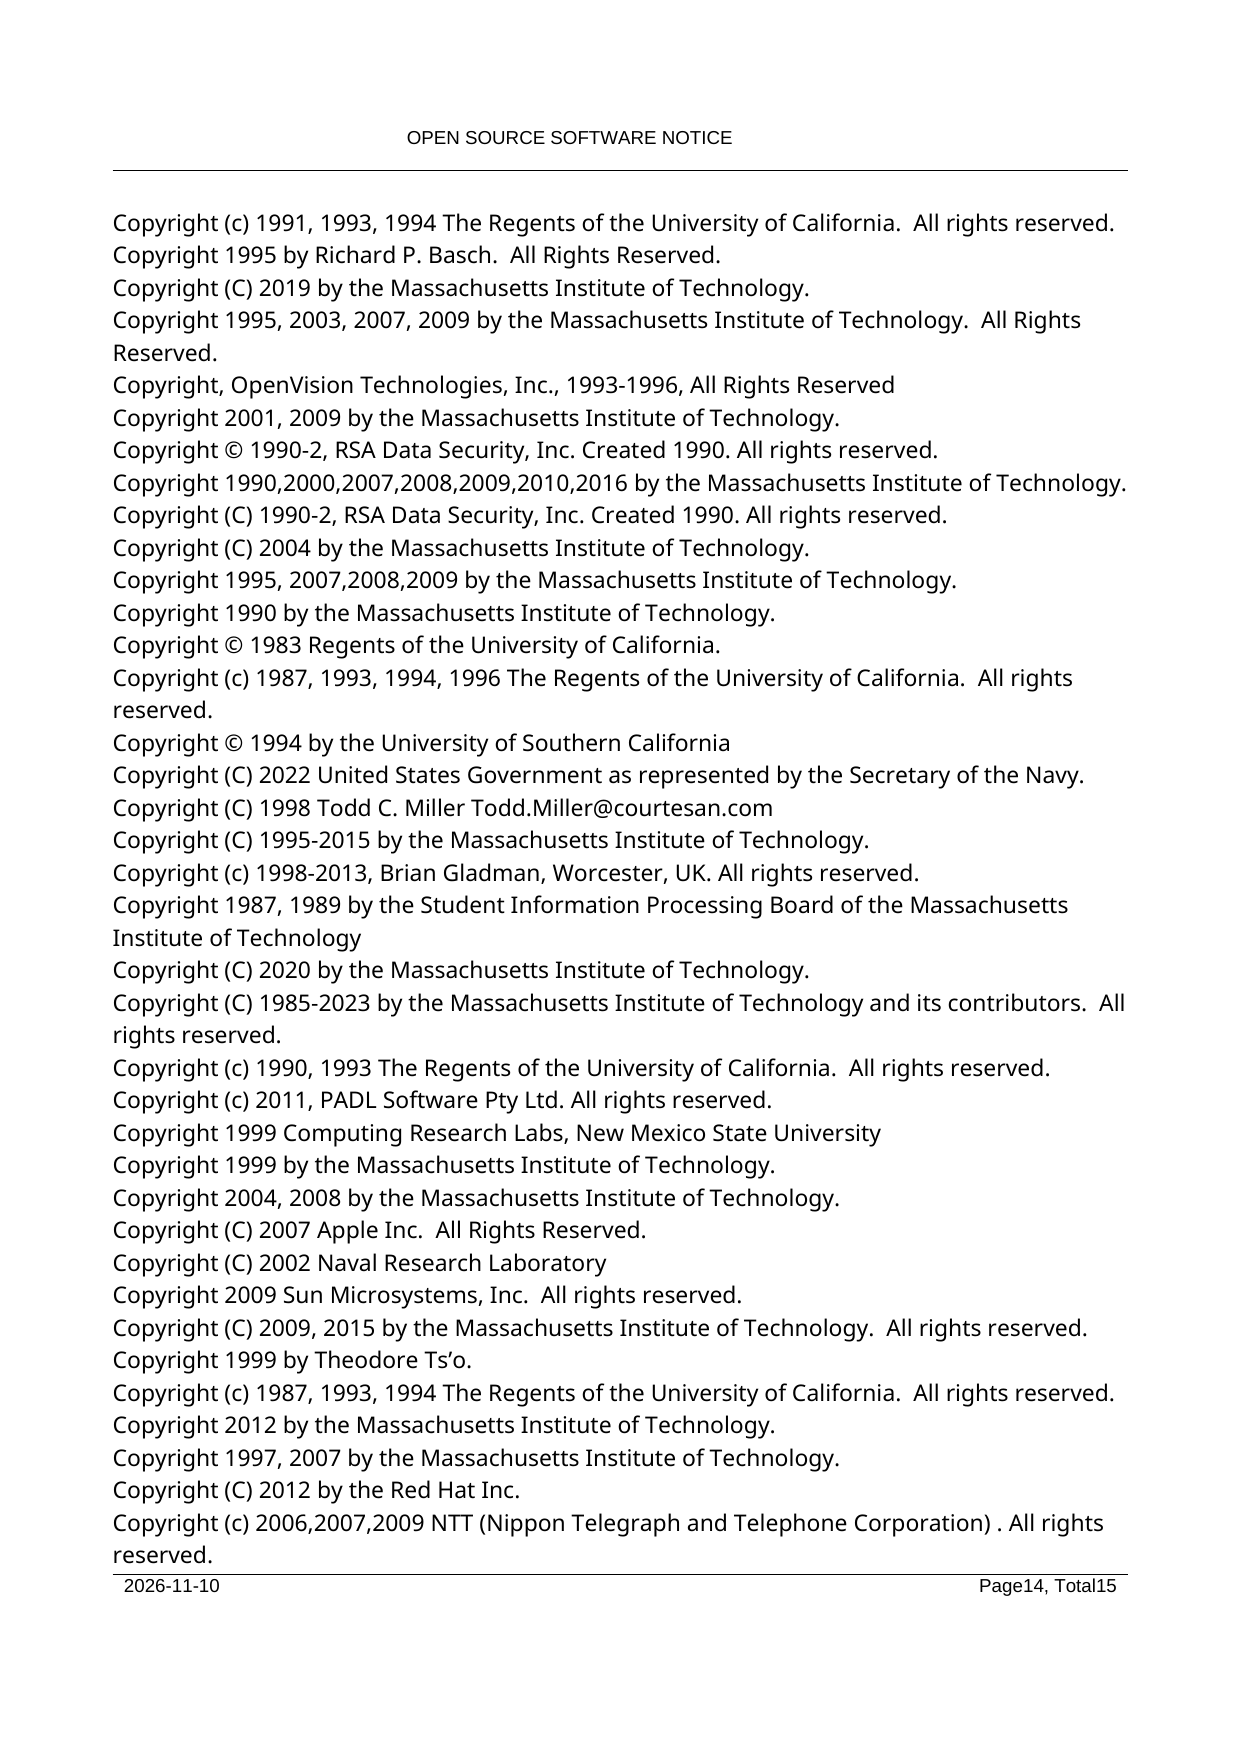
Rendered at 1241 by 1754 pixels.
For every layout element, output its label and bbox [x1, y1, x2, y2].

text [112, 206, 1128, 1571]
